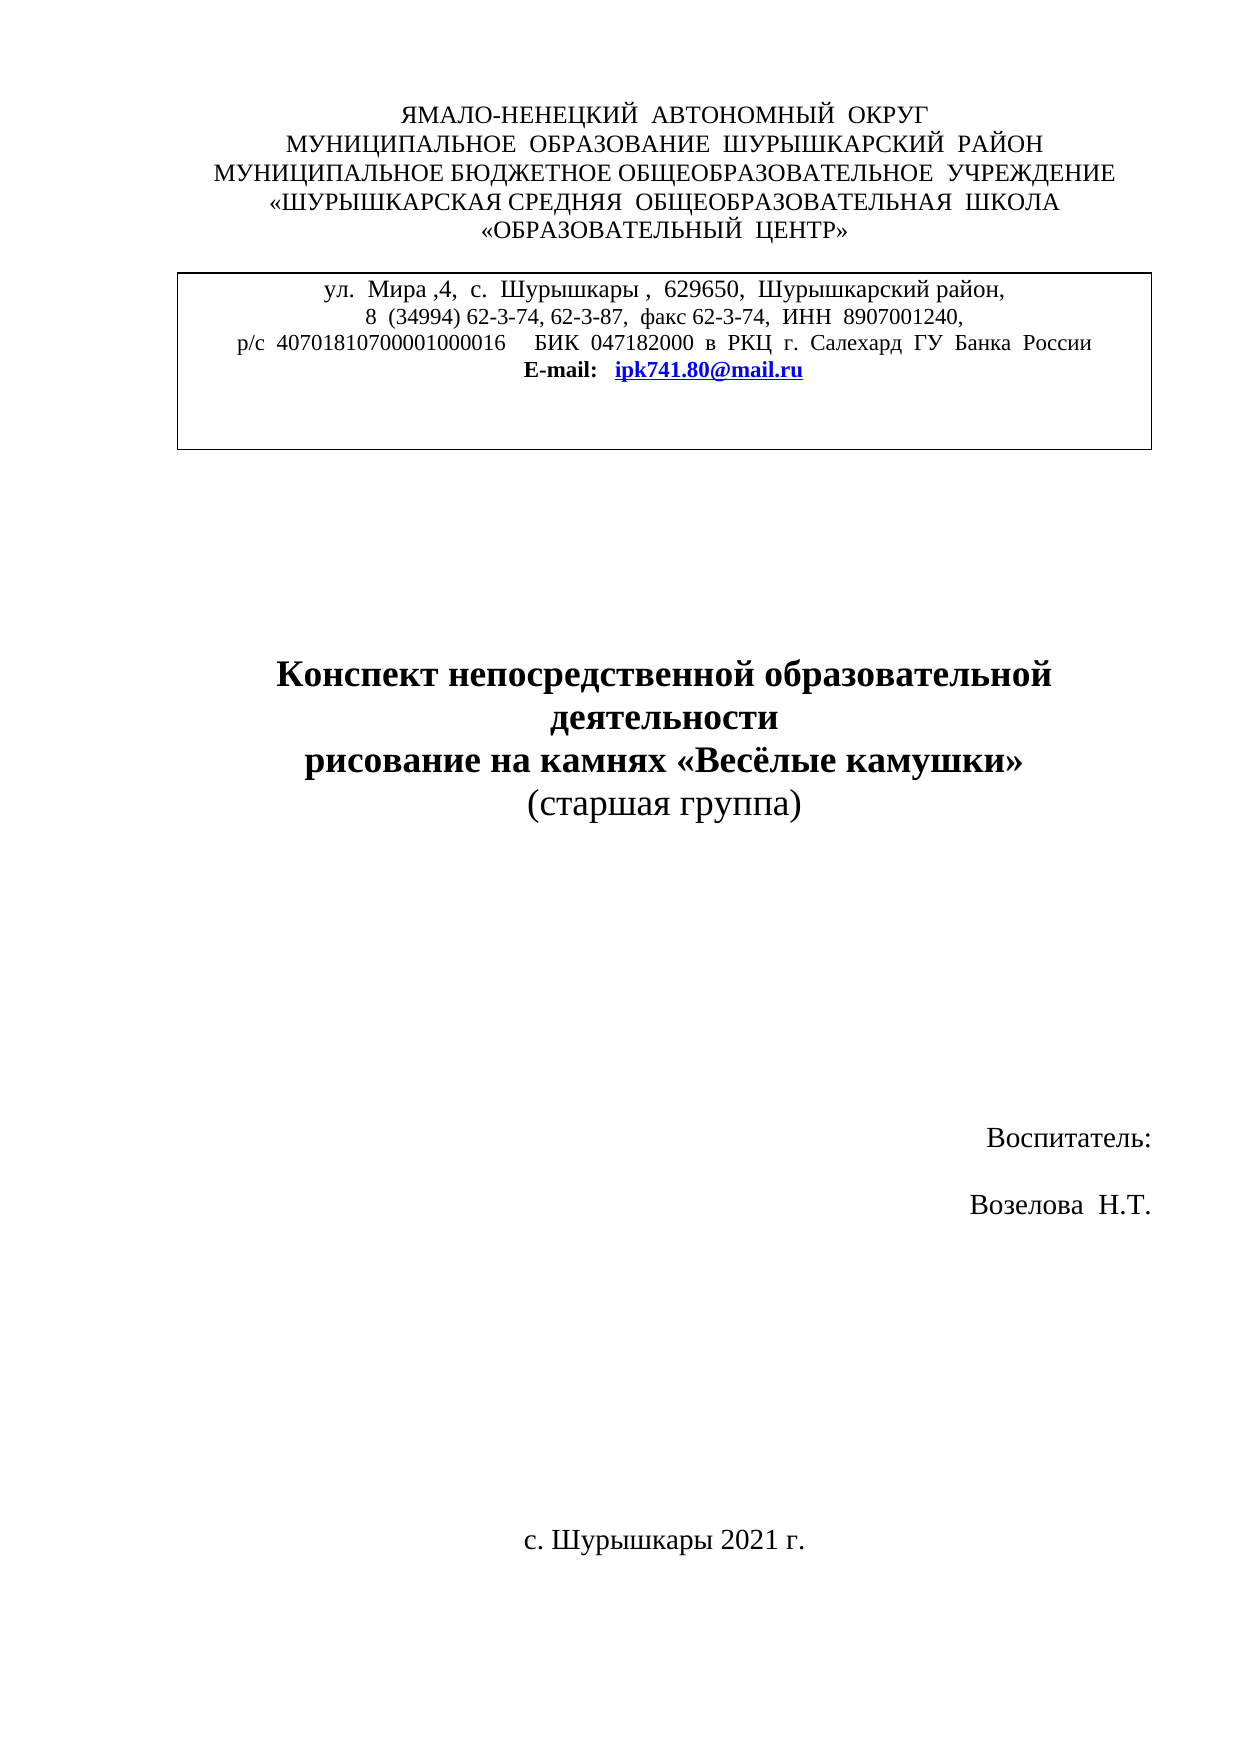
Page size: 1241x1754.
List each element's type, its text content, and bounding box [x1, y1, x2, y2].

table_header ул. Мира ,4, с. Шурышкары , 629650, Шурышкарский район, 8 (34994) 62-3-74, 62-3-87, факс 62-3-74, ИНН 8907001240, р/с 40701810700001000016 БИК 047182000 в РКЦ г. Салехард ГУ Банка России E-mail: ipk741.80@mail.ru [178, 274, 1151, 449]
text ЯМАЛО-НЕНЕЦКИЙ АВТОНОМНЫЙ ОКРУГ [177, 100, 1152, 129]
text (старшая группа) [177, 780, 1152, 823]
text МУНИЦИПАЛЬНОЕ БЮДЖЕТНОЕ ОБЩЕОБРАЗОВАТЕЛЬНОЕ УЧРЕЖДЕНИЕ «ШУРЫШКАРСКАЯ СРЕДНЯЯ ОБЩЕОБРАЗОВАТЕЛЬНАЯ ШКОЛА [177, 158, 1152, 215]
text Конспект непосредственной образовательной деятельности [177, 651, 1152, 737]
text МУНИЦИПАЛЬНОЕ ОБРАЗОВАНИЕ ШУРЫШКАРСКИЙ РАЙОН [177, 129, 1152, 158]
text «ОБРАЗОВАТЕЛЬНЫЙ ЦЕНТР» [177, 215, 1152, 244]
text Воспитатель: [177, 1120, 1152, 1153]
text рисование на камнях «Весёлые камушки» [177, 737, 1152, 780]
text с. Шурышкары 2021 г. [177, 1522, 1152, 1556]
text Возелова Н.Т. [177, 1187, 1152, 1221]
